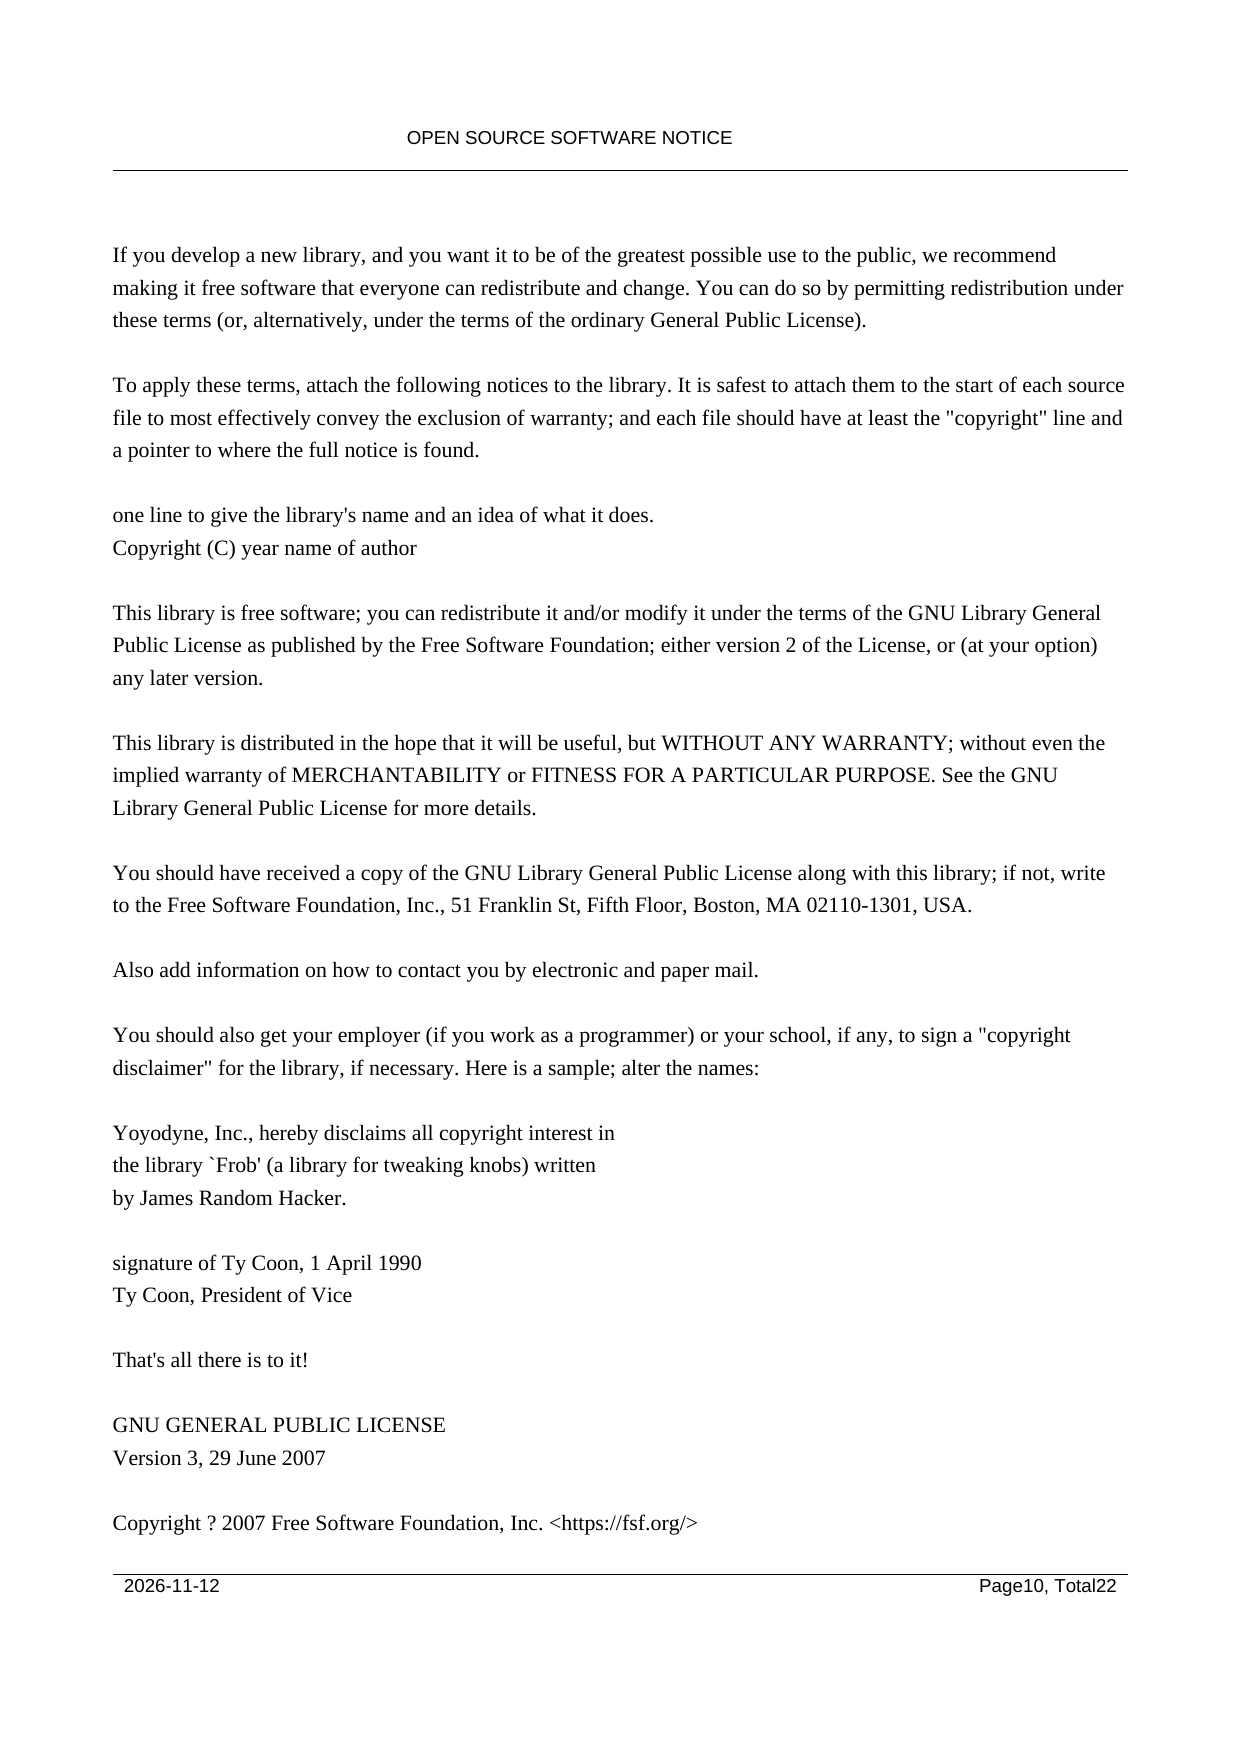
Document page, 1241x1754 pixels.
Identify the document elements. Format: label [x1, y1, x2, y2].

text [112, 206, 1128, 1539]
